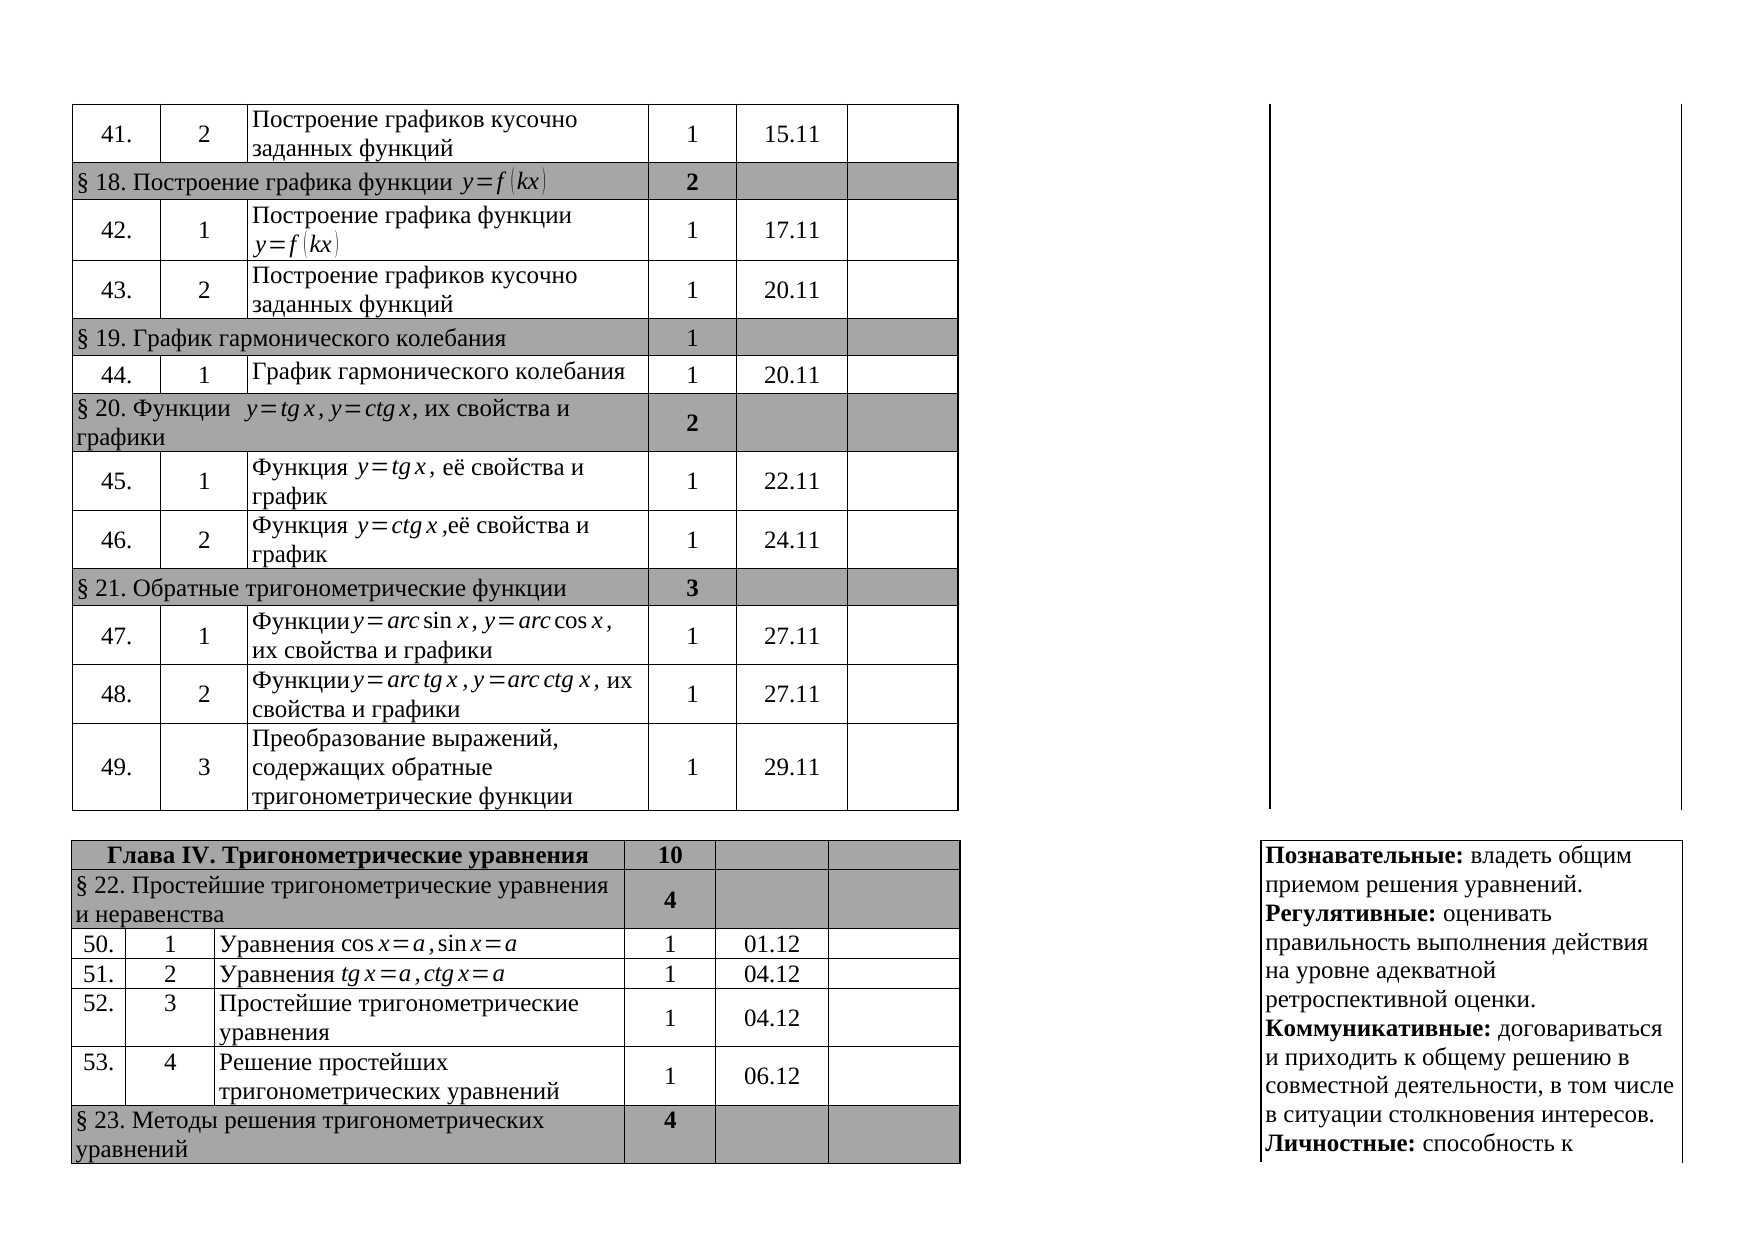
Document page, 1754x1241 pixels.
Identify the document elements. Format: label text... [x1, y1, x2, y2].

table_cell [848, 724, 957, 810]
table_cell Функции их свойства и графики [248, 665, 648, 722]
table_cell 42. [73, 200, 160, 259]
table_cell 1 [649, 319, 736, 355]
table_cell [848, 569, 957, 605]
table_cell 1 [161, 452, 247, 509]
table_cell 47. [73, 606, 160, 664]
table_cell [848, 105, 957, 162]
table_cell [716, 870, 828, 928]
table_cell 1 [649, 356, 736, 392]
table_cell § 18. Построение графика функции [73, 163, 648, 199]
table_cell 45. [73, 452, 160, 509]
table_cell [848, 394, 957, 451]
table_cell 20.11 [737, 356, 847, 392]
table_cell [848, 356, 957, 392]
table_cell [848, 200, 957, 259]
table_cell [829, 1106, 959, 1163]
table_cell 1 [649, 511, 736, 568]
table_cell Решение простейших тригонометрических уравнений [215, 1047, 624, 1104]
table_cell 04.12 [716, 989, 828, 1046]
table_cell 2 [126, 959, 214, 987]
table_cell [829, 929, 833, 958]
table_cell § 20. Функции , их свойства и графики [73, 394, 648, 451]
table_header Познавательные: владеть общим приемом решения уравнений. Регулятивные: оценивать правильность выполнения действия на уровне адекватной ретроспективной оценки. Коммуникативные: договариваться и приходить к общему решению в совместной деятельности, в том числе в ситуации столкновения интересов. Личностные: способность к эмоциональному восприятию математических объектов, задач, решений, рассуждений Темы проектов: -Как научиться решать тригонометрические уравнения? -Способы решения тригонометрических уравнений -Решение уравнений с обратными тригонометрическими функциями ИКТ-компетенции: Работа с литературой (учебной и справочной). Выполнение работы по предъявленному алгоритму. Межпредметные понятия: обобщение, систематизация, анализ, конструирование, моделирование, выводы [1261, 841, 1682, 1163]
table_cell 41. [73, 105, 160, 162]
table_cell [737, 394, 847, 451]
table_cell 1 [649, 105, 736, 162]
table_cell 3 [649, 569, 736, 605]
table_cell 1 [649, 606, 736, 664]
table_cell § 22. Простейшие тригонометрические уравнения и неравенства [72, 870, 624, 928]
table_cell Построение графиков кусочно заданных функций [248, 261, 648, 318]
table_cell 48. [73, 665, 160, 722]
table_cell [716, 1106, 828, 1163]
table_cell 2 [649, 163, 736, 199]
table_cell 1 [161, 606, 247, 664]
table_cell 44. [73, 356, 160, 392]
table_cell 27.11 [737, 665, 847, 722]
table_cell [737, 569, 847, 605]
table_cell 1 [625, 959, 715, 987]
table_cell § 19. График гармонического колебания [73, 319, 648, 355]
table_cell 3 [126, 989, 214, 1046]
table_cell Построение графика функции [248, 200, 648, 259]
table_cell [848, 452, 957, 509]
table_cell 24.11 [737, 511, 847, 568]
table_cell Построение графиков кусочно заданных функций [248, 105, 648, 162]
table_cell 1 [649, 452, 736, 509]
table_cell 29.11 [737, 724, 847, 810]
table_cell 17.11 [737, 200, 847, 259]
table_cell 53. [72, 1047, 125, 1104]
table_cell [829, 959, 833, 987]
table_cell [848, 163, 957, 199]
table_cell 4 [625, 1106, 715, 1163]
table_cell 2 [161, 665, 247, 722]
table_cell 27.11 [737, 606, 847, 664]
table_cell 22.11 [737, 452, 847, 509]
table_cell 3 [161, 724, 247, 810]
table_cell [848, 511, 957, 568]
table_cell [848, 665, 957, 722]
table_cell [737, 319, 847, 355]
table_cell 1 [649, 261, 736, 318]
table_cell [829, 1047, 959, 1104]
table_cell График гармонического колебания [248, 356, 648, 392]
table_cell Уравнения [215, 959, 624, 987]
table_cell 01.12 [716, 929, 828, 958]
table_cell 4 [625, 870, 715, 928]
table_cell 2 [161, 511, 247, 568]
table_cell Простейшие тригонометрические уравнения [215, 989, 624, 1046]
table_cell § 21. Обратные тригонометрические функции [73, 569, 648, 605]
table_header 10 [625, 841, 715, 869]
table_cell 1 [625, 1047, 715, 1104]
table_cell 49. [73, 724, 160, 810]
table_cell 2 [161, 261, 247, 318]
table_cell [829, 870, 959, 928]
table_cell 1 [649, 200, 736, 259]
table_cell [829, 989, 959, 1046]
table_cell 1 [625, 989, 715, 1046]
table_header Глава IV. Тригонометрические уравнения [72, 841, 624, 869]
table_cell 2 [649, 394, 736, 451]
table_cell 4 [126, 1047, 214, 1104]
table_cell Уравнения [215, 929, 624, 958]
table_cell 1 [625, 929, 715, 958]
table_cell 1 [649, 665, 736, 722]
table_cell 46. [73, 511, 160, 568]
table_cell § 23. Методы решения тригонометрических уравнений [72, 1106, 624, 1163]
table_cell Функция её свойства и график [248, 511, 648, 568]
table_cell [848, 261, 957, 318]
table_header [716, 841, 828, 869]
table_cell 50. [72, 929, 125, 958]
table_cell [848, 319, 957, 355]
table_cell 43. [73, 261, 160, 318]
table_cell 1 [126, 929, 214, 958]
table_cell 04.12 [716, 959, 828, 987]
table_header [961, 840, 1261, 1163]
table_cell Функция её свойства и график [248, 452, 648, 509]
table_header [829, 841, 959, 869]
table_cell Функции их свойства и графики [248, 606, 648, 664]
table_cell 52. [72, 989, 125, 1046]
table_cell 1 [649, 724, 736, 810]
table_cell 1 [161, 356, 247, 392]
table_cell 06.12 [716, 1047, 828, 1104]
table_cell Преобразование выражений, содержащих обратные тригонометрические функции [248, 724, 648, 810]
table_cell [848, 606, 957, 664]
table_cell 15.11 [737, 105, 847, 162]
table_cell 20.11 [737, 261, 847, 318]
table_cell [737, 163, 847, 199]
table_cell 51. [72, 959, 125, 987]
table_cell 1 [161, 200, 247, 259]
table_cell 2 [161, 105, 247, 162]
